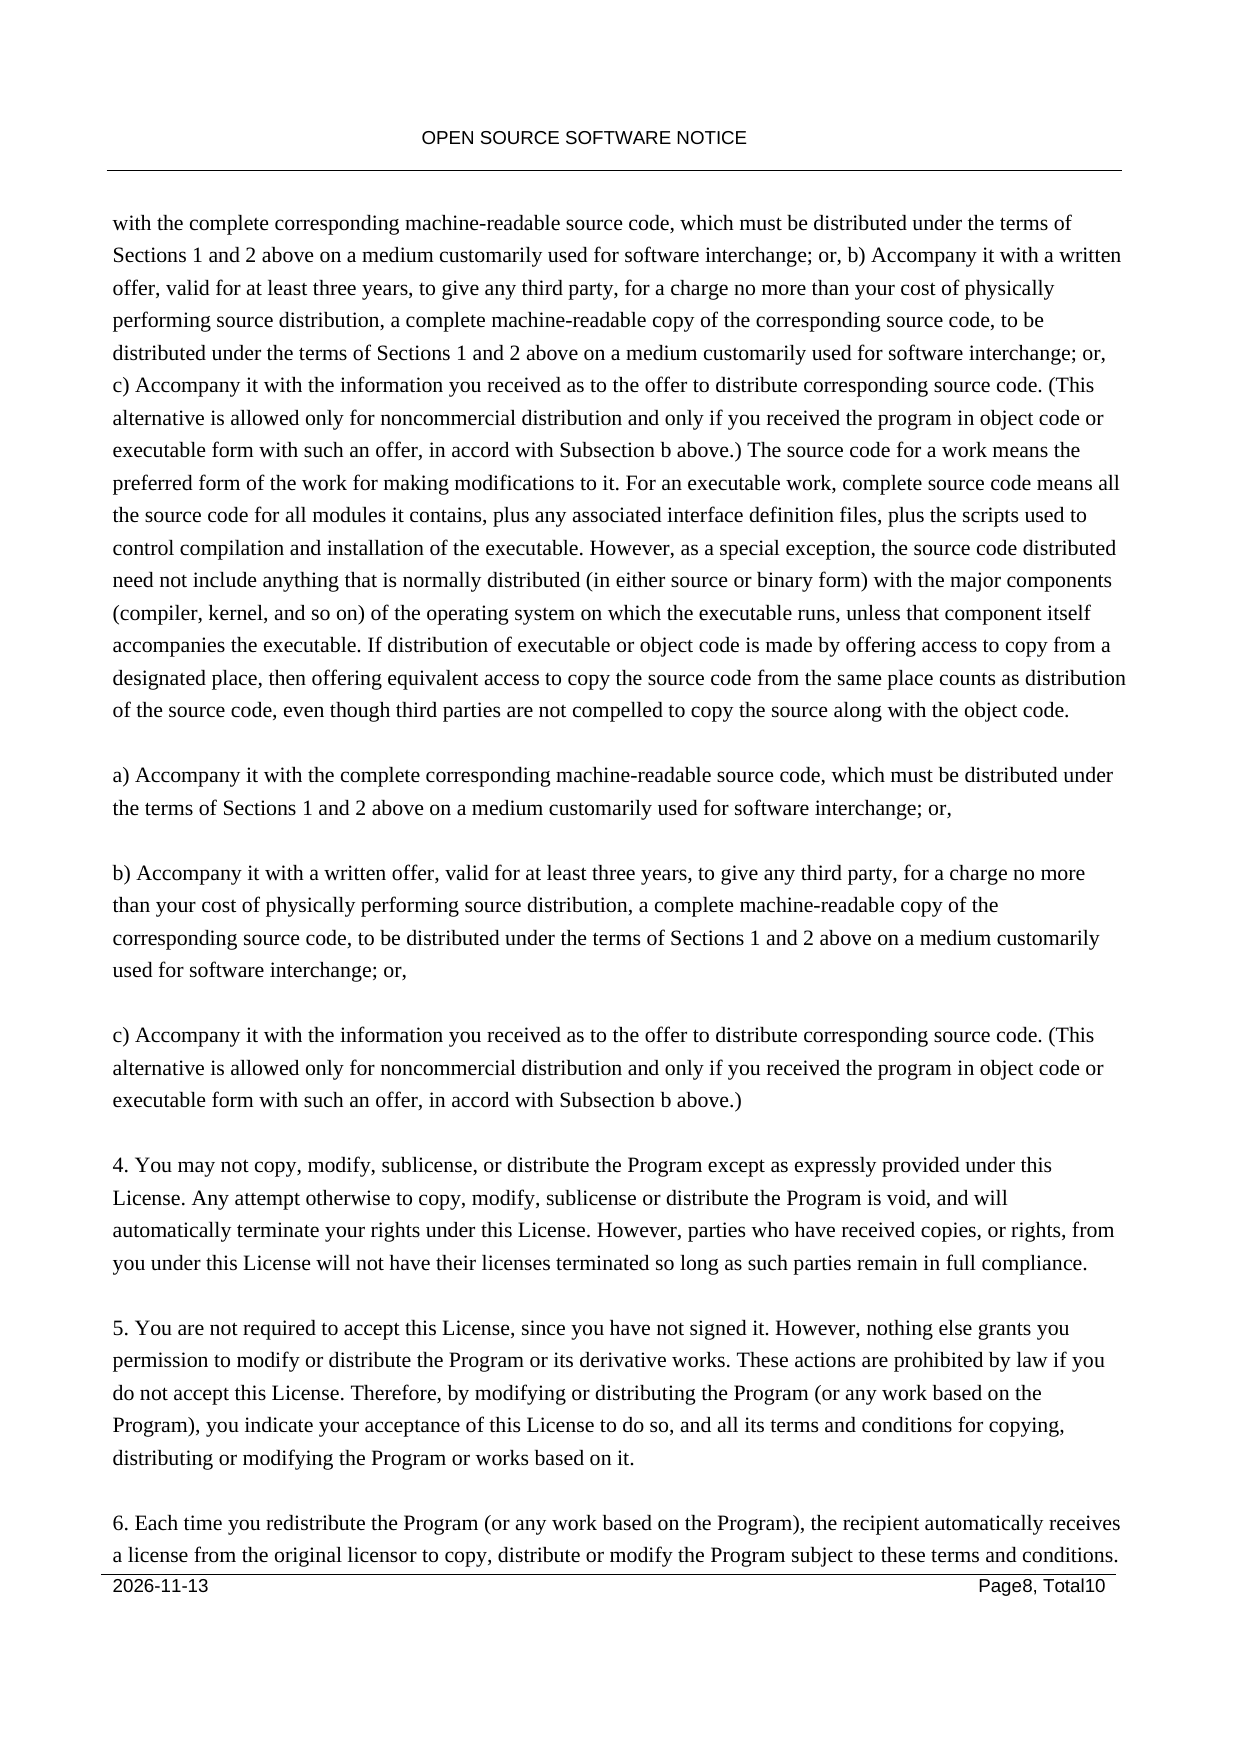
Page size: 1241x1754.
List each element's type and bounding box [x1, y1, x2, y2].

text [112, 206, 1128, 1571]
